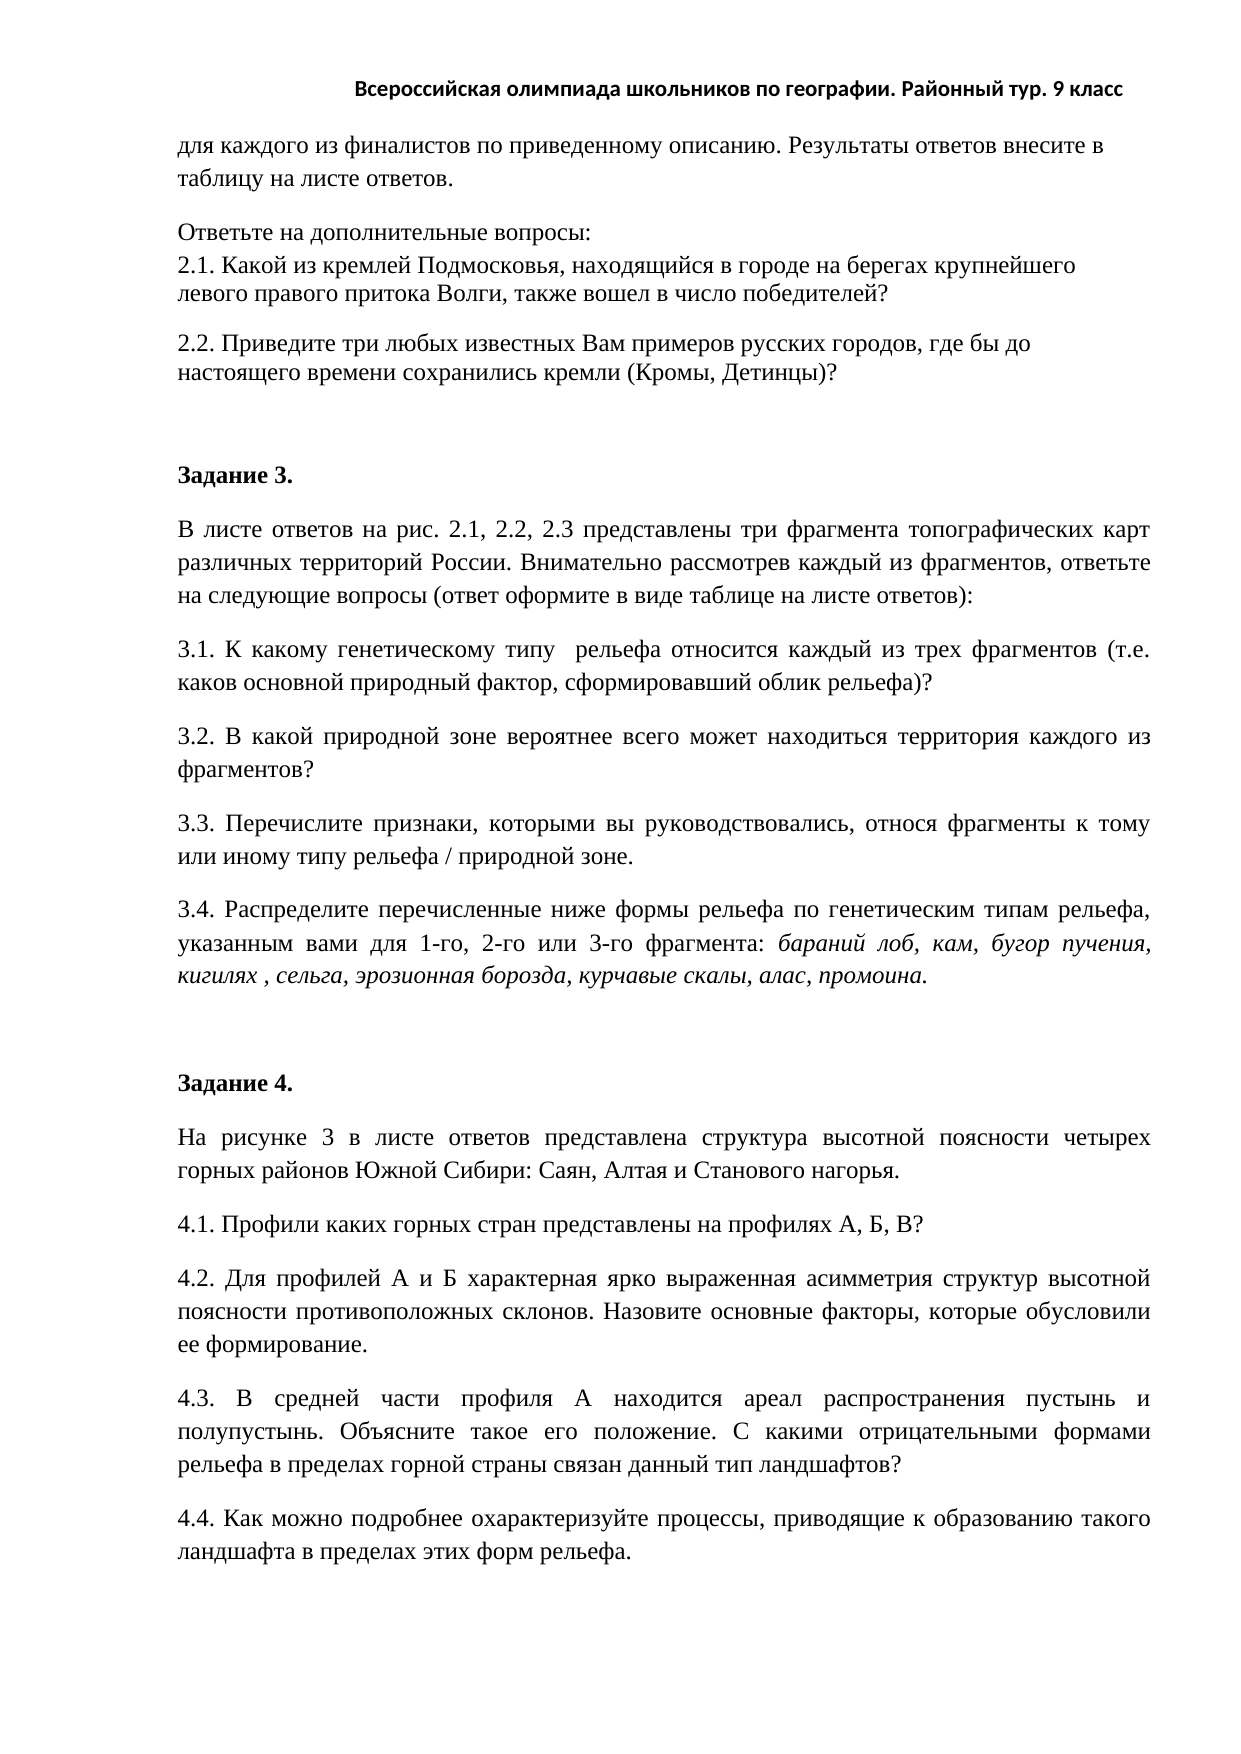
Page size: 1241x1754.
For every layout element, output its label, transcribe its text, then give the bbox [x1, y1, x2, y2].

text На рисунке 3 в листе ответов представлена структура высотной поясности четырех горных районов Южной Сибири: Саян, Алтая и Станового нагорья. [177, 1122, 1152, 1184]
text 3.3. Перечислите признаки, которыми вы руководствовались, относя фрагменты к тому или иному типу рельефа / природной зоне. [177, 808, 1152, 869]
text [177, 130, 1152, 192]
text Задание 4. [177, 1068, 1152, 1097]
text 3.4. Распределите перечисленные ниже формы рельефа по генетическим типам рельефа, указанным вами для 1-го, 2-го или 3-го фрагмента: бараний лоб, кам, бугор пучения, кигилях , сельга, эрозионная борозда, курчавые скалы, алас, промоина. [177, 894, 1152, 989]
text 2.1. Какой из кремлей Подмосковья, находящийся в городе на берегах крупнейшего левого правого притока Волги, также вошел в число победителей? [177, 250, 1152, 307]
text Задание 3. [177, 460, 1152, 489]
text В листе ответов на рис. 2.1, 2.2, 2.3 представлены три фрагмента топографических карт различных территорий России. Внимательно рассмотрев каждый из фрагментов, ответьте на следующие вопросы (ответ оформите в виде таблице на листе ответов): [177, 514, 1152, 609]
text 3.1. К какому генетическому типу рельефа относится каждый из трех фрагментов (т.е. каков основной природный фактор, сформировавший облик рельефа)? [177, 634, 1152, 696]
text 4.2. Для профилей А и Б характерная ярко выраженная асимметрия структур высотной поясности противоположных склонов. Назовите основные факторы, которые обусловили ее формирование. [177, 1263, 1152, 1358]
text 4.4. Как можно подробнее охарактеризуйте процессы, приводящие к образованию такого ландшафта в пределах этих форм рельефа. [177, 1503, 1152, 1564]
text Ответьте на дополнительные вопросы: [177, 217, 1152, 245]
text 4.1. Профили каких горных стран представлены на профилях А, Б, В? [177, 1209, 1152, 1238]
text 4.3. В средней части профиля А находится ареал распространения пустынь и полупустынь. Объясните такое его положение. С какими отрицательными формами рельефа в пределах горной страны связан данный тип ландшафтов? [177, 1383, 1152, 1478]
text 2.2. Приведите три любых известных Вам примеров русских городов, где бы до настоящего времени сохранились кремли (Кромы, Детинцы)? [177, 328, 1152, 386]
text 3.2. В какой природной зоне вероятнее всего может находиться территория каждого из фрагментов? [177, 721, 1152, 783]
